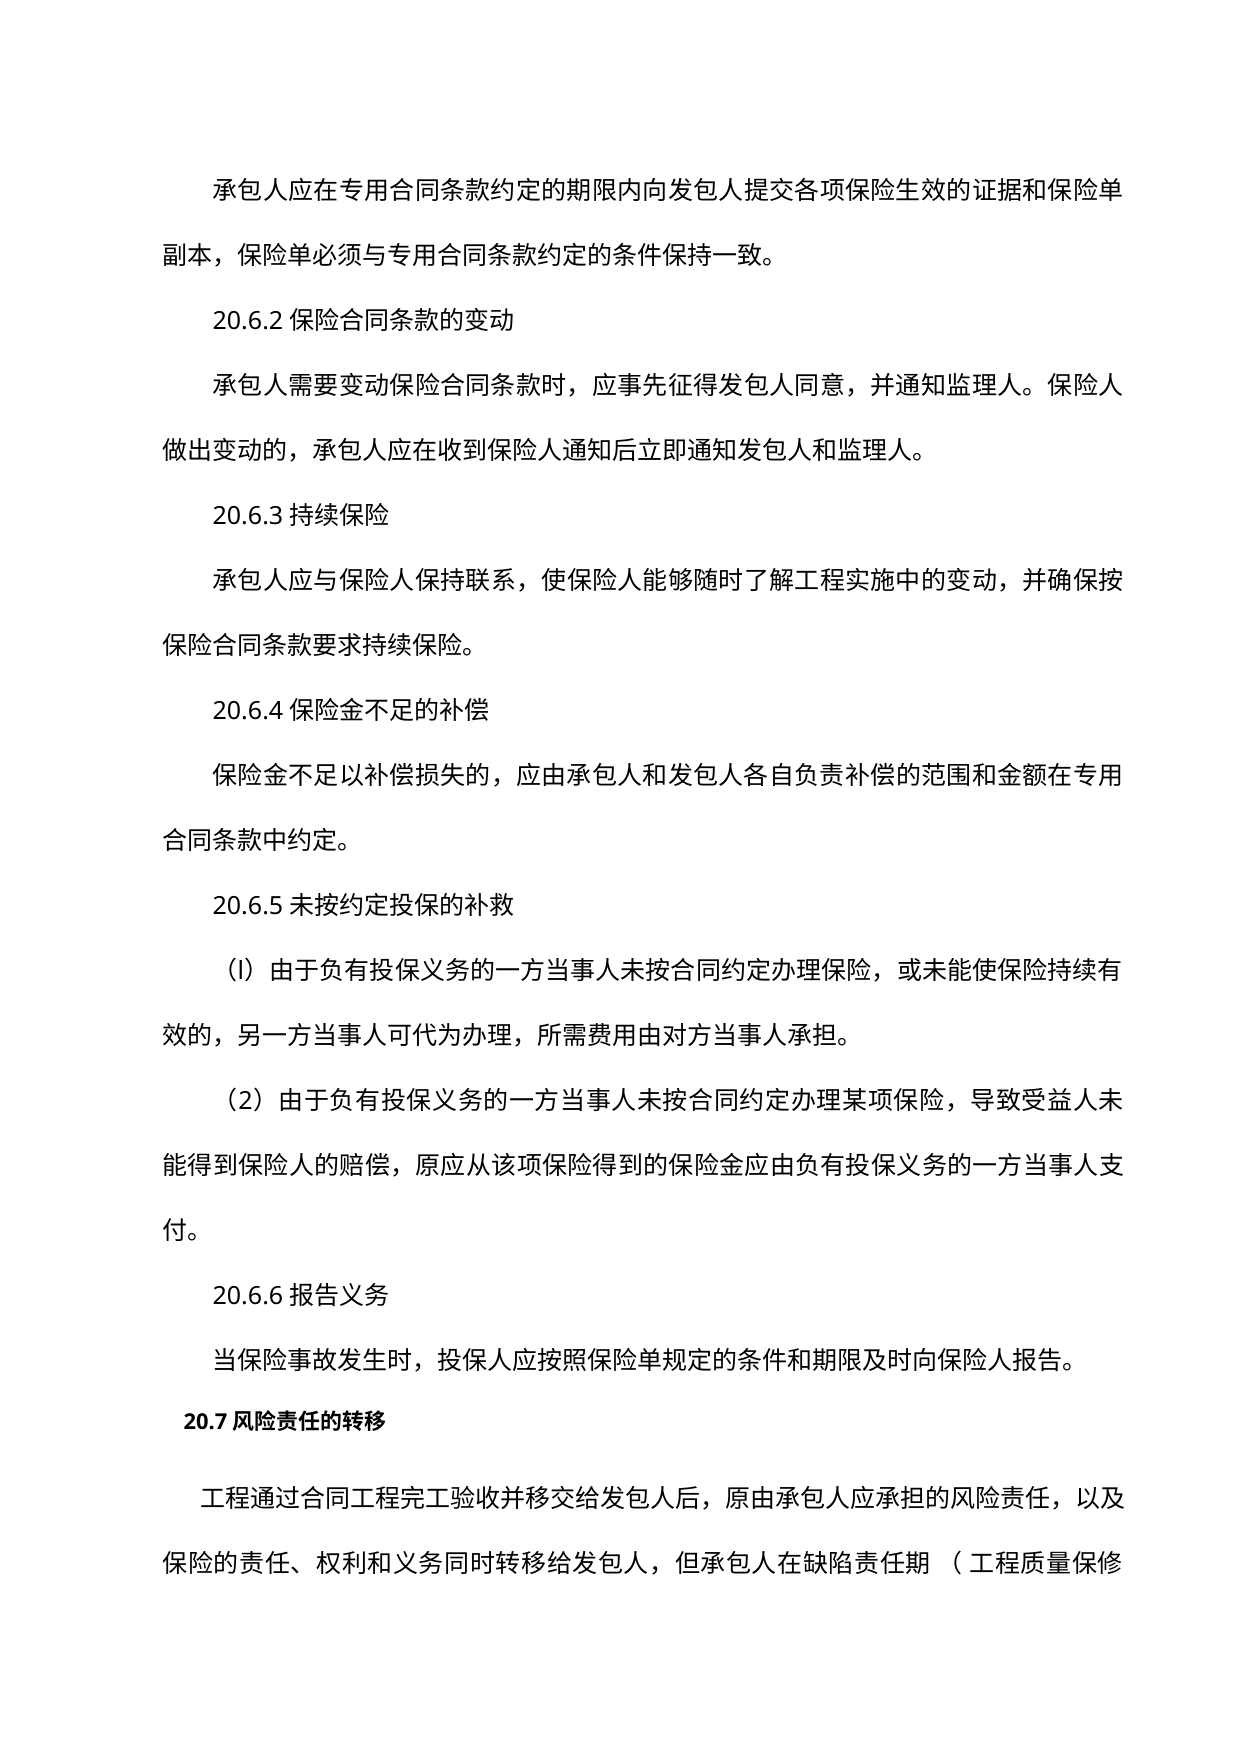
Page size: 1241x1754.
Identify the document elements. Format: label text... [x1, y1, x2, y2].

text 20.6.4 保险金不足的补偿 [162, 676, 1126, 741]
text 20.6.5 未按约定投保的补救 [162, 871, 1126, 936]
text 承包人应在专用合同条款约定的期限内向发包人提交各项保险生效的证据和保险单副本，保险单必须与专用合同条款约定的条件保持一致。 [162, 156, 1126, 286]
subtitle 20.7 风险责任的转移 [162, 1404, 1126, 1436]
text 承包人应与保险人保持联系，使保险人能够随时了解工程实施中的变动，并确保按保险合同条款要求持续保险。 [162, 546, 1126, 676]
text （l）由于负有投保义务的一方当事人未按合同约定办理保险，或未能使保险持续有效的，另一方当事人可代为办理，所需费用由对方当事人承担。 [162, 936, 1126, 1066]
text 当保险事故发生时，投保人应按照保险单规定的条件和期限及时向保险人报告。 [162, 1326, 1126, 1391]
text 20.6.2 保险合同条款的变动 [162, 286, 1126, 351]
text 承包人需要变动保险合同条款时，应事先征得发包人同意，并通知监理人。保险人做出变动的，承包人应在收到保险人通知后立即通知发包人和监理人。 [162, 351, 1126, 481]
text 20.6.3 持续保险 [162, 481, 1126, 546]
text 20.6.6 报告义务 [162, 1261, 1126, 1326]
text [162, 1464, 1126, 1594]
text （2）由于负有投保义务的一方当事人未按合同约定办理某项保险，导致受益人未能得到保险人的赔偿，原应从该项保险得到的保险金应由负有投保义务的一方当事人支付。 [162, 1066, 1126, 1261]
text 保险金不足以补偿损失的，应由承包人和发包人各自负责补偿的范围和金额在专用合同条款中约定。 [162, 741, 1126, 871]
